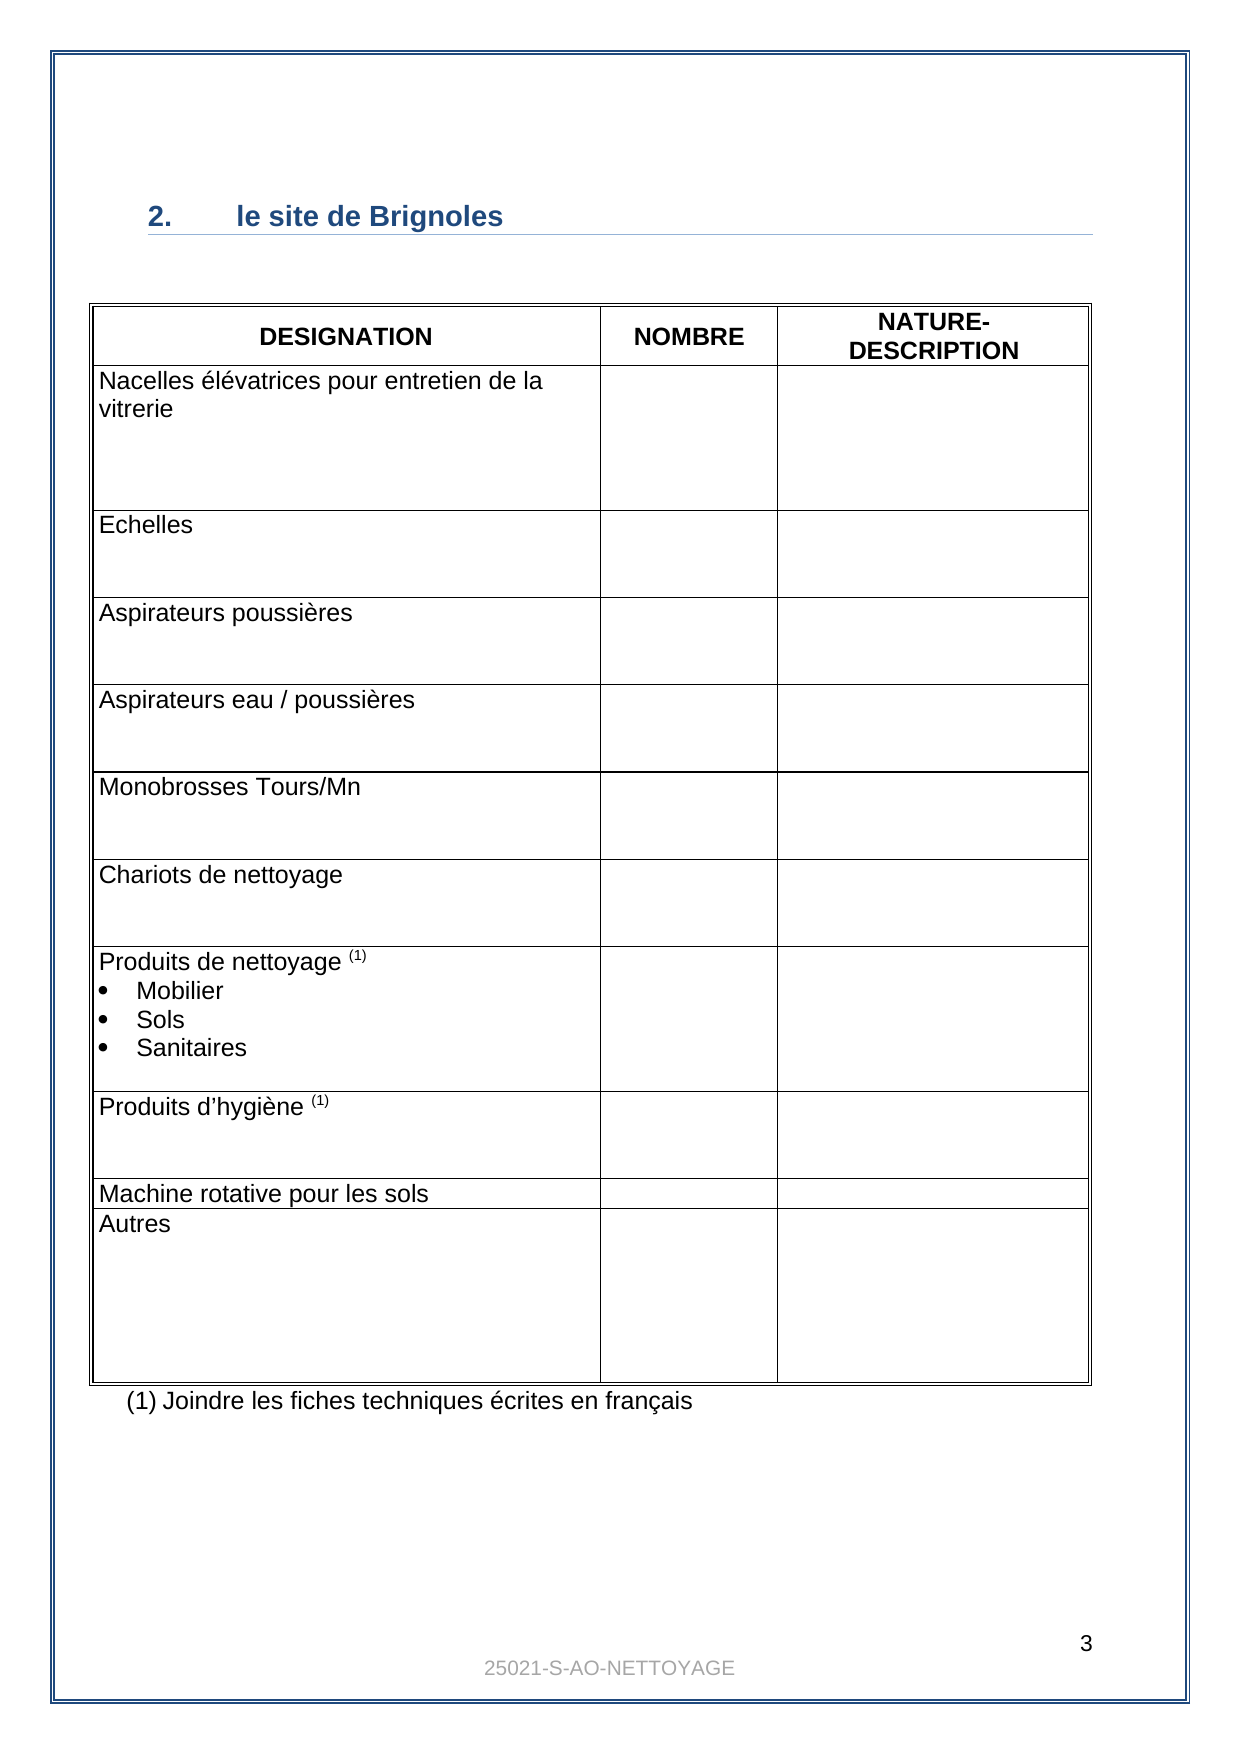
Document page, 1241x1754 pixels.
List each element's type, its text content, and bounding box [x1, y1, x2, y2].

table_cell [778, 1092, 1088, 1178]
table_cell [778, 860, 1088, 946]
table_cell [778, 366, 1088, 509]
table_cell [778, 1209, 1088, 1382]
table_cell [778, 1179, 1088, 1208]
text (1) Joindre les fiches techniques écrites en français [89, 1386, 1093, 1415]
table_cell Aspirateurs poussières [94, 598, 600, 684]
table_cell Machine rotative pour les sols [94, 1179, 600, 1208]
table_cell [601, 1179, 777, 1208]
table_cell Aspirateurs eau / poussières [94, 685, 600, 771]
table_cell [601, 1209, 777, 1382]
table_cell [601, 1092, 777, 1178]
table_cell Produits d’hygiène (1) [94, 1092, 600, 1178]
table_cell [601, 773, 777, 859]
table_cell [778, 598, 1088, 684]
table_cell [778, 511, 1088, 597]
table_cell [601, 860, 777, 946]
table_cell Produits de nettoyage (1) Mobilier Sols Sanitaires [94, 947, 600, 1091]
table_cell [778, 773, 1088, 859]
table_cell [601, 598, 777, 684]
table_cell Monobrosses Tours/Mn [94, 773, 600, 859]
table_cell [778, 685, 1088, 771]
table_cell Echelles [94, 511, 600, 597]
table_cell Chariots de nettoyage [94, 860, 600, 946]
table_cell [601, 366, 777, 509]
table_cell Autres [94, 1209, 600, 1382]
table_cell [601, 511, 777, 597]
table_cell [778, 947, 1088, 1091]
table_cell [601, 685, 777, 771]
table_header NATURE- DESCRIPTION [778, 307, 1088, 365]
table_header DESIGNATION [94, 307, 600, 365]
table_cell [601, 947, 777, 1091]
table_header NOMBRE [601, 307, 777, 365]
table_cell Nacelles élévatrices pour entretien de la vitrerie [94, 366, 600, 509]
list le site de Brignoles [148, 199, 1093, 234]
